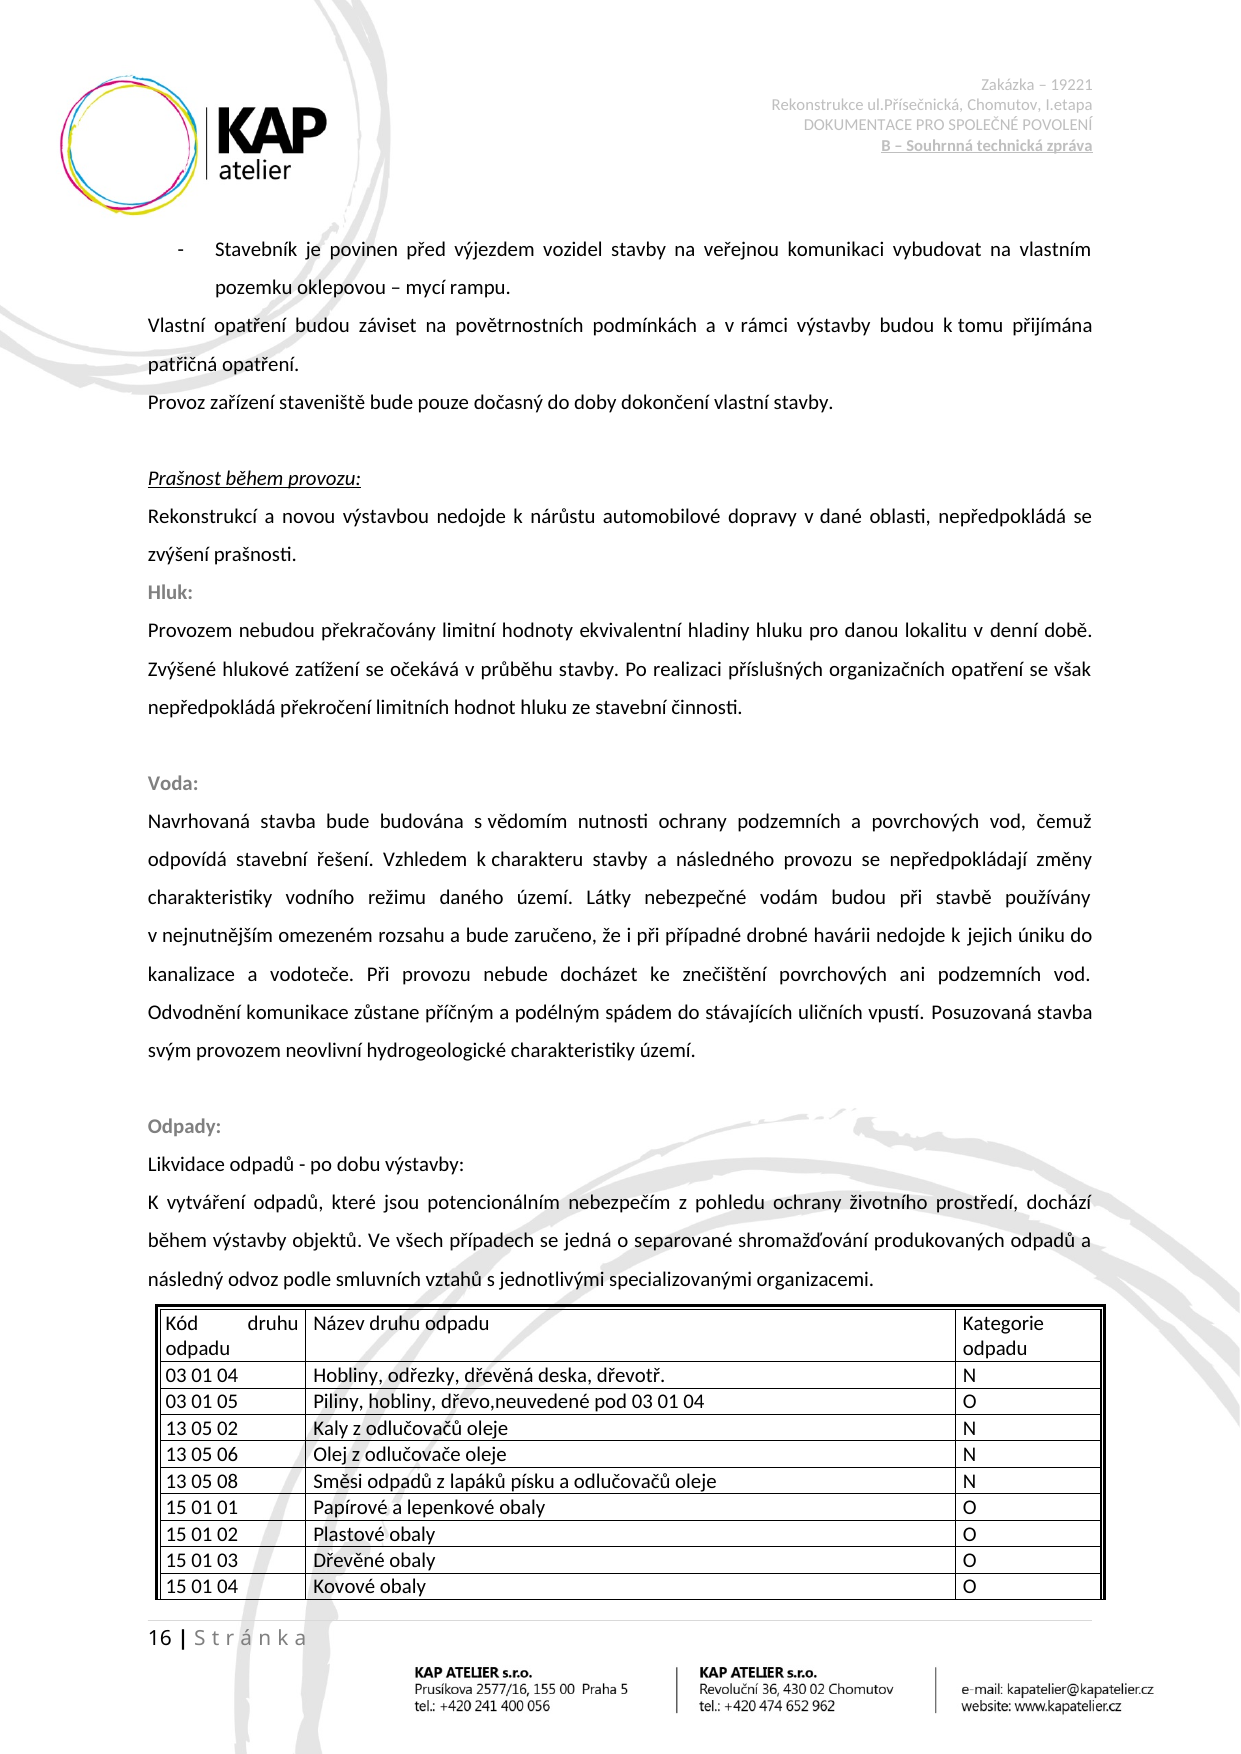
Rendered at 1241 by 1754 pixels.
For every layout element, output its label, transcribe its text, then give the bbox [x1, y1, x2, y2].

table_cell 15 01 04 [161, 1574, 305, 1599]
table_cell O [956, 1494, 1100, 1520]
text Provozem nebudou překračovány limitní hodnoty ekvivalentní hladiny hluku pro danou lokalitu v denní době. Zvýšené hlukové zatížení se očekává v průběhu stavby. Po realizaci příslušných organizačních opatření se však nepředpokládá překročení limitních hodnot hluku ze stavební činnosti. [148, 618, 1092, 719]
table_cell 03 01 05 [161, 1389, 305, 1414]
table_header Název druhu odpadu [306, 1310, 955, 1361]
table_cell O [956, 1521, 1100, 1546]
text Likvidace odpadů - po dobu výstavby: [148, 1151, 1092, 1177]
table_cell N [956, 1468, 1100, 1493]
text Provoz zařízení staveniště bude pouze dočasný do doby dokončení vlastní stavby. [148, 389, 1092, 414]
table_cell Olej z odlučovače oleje [306, 1441, 955, 1467]
table_cell O [956, 1547, 1100, 1573]
table_cell Kovové obaly [306, 1574, 955, 1599]
text Prašnost během provozu: [148, 465, 1092, 491]
text Navrhovaná stavba bude budována s vědomím nutnosti ochrany podzemních a povrchových vod, čemuž odpovídá stavební řešení. Vzhledem k charakteru stavby a následného provozu se nepředpokládají změny charakteristiky vodního režimu daného území. Látky nebezpečné vodám budou při stavbě používány v nejnutnějším omezeném rozsahu a bude zaručeno, že i při případné drobné havárii nedojde k jejich úniku do kanalizace a vodoteče. Při provozu nebude docházet ke znečištění povrchových ani podzemních vod. Odvodnění komunikace zůstane příčným a podélným spádem do stávajících uličních vpustí. Posuzovaná stavba svým provozem neovlivní hydrogeologické charakteristiky území. [148, 808, 1092, 1062]
table_cell N [956, 1441, 1100, 1467]
table_cell 03 01 04 [161, 1362, 305, 1387]
table_cell 15 01 01 [161, 1494, 305, 1520]
table_cell Směsi odpadů z lapáků písku a odlučovačů oleje [306, 1468, 955, 1493]
text Voda: [148, 770, 1092, 796]
table_cell Dřevěné obaly [306, 1547, 955, 1573]
table_cell Piliny, hobliny, dřevo,neuvedené pod 03 01 04 [306, 1389, 955, 1414]
table_cell 13 05 02 [161, 1415, 305, 1440]
list Stavebník je povinen před výjezdem vozidel stavby na veřejnou komunikaci vybudovat na vlastním pozemku oklepovou – mycí rampu. [177, 236, 1092, 300]
table_cell O [956, 1574, 1100, 1599]
table_cell 15 01 03 [161, 1547, 305, 1573]
table_cell N [956, 1362, 1100, 1387]
text Odpady: [148, 1113, 1092, 1139]
table_header Kategorie odpadu [956, 1310, 1100, 1361]
table_cell 13 05 08 [161, 1468, 305, 1493]
text Rekonstrukcí a novou výstavbou nedojde k nárůstu automobilové dopravy v dané oblasti, nepředpokládá se zvýšení prašnosti. [148, 503, 1092, 567]
table_cell 15 01 02 [161, 1521, 305, 1546]
text K vytváření odpadů, které jsou potencionálním nebezpečím z pohledu ochrany životního prostředí, dochází během výstavby objektů. Ve všech případech se jedná o separované shromažďování produkovaných odpadů a následný odvoz podle smluvních vztahů s jednotlivými specializovanými organizacemi. [148, 1189, 1092, 1291]
table_cell Plastové obaly [306, 1521, 955, 1546]
picture [0, 0, 1240, 1754]
text Hluk: [148, 579, 1092, 605]
table_cell Kaly z odlučovačů oleje [306, 1415, 955, 1440]
table_header Kód druhu odpadu [161, 1310, 305, 1361]
table_cell O [956, 1389, 1100, 1414]
table_cell N [956, 1415, 1100, 1440]
table_cell 13 05 06 [161, 1441, 305, 1467]
table_cell Papírové a lepenkové obaly [306, 1494, 955, 1520]
text Vlastní opatření budou záviset na povětrnostních podmínkách a v rámci výstavby budou k tomu přijímána patřičná opatření. [148, 313, 1092, 376]
table_cell Hobliny, odřezky, dřevěná deska, dřevotř. [306, 1362, 955, 1387]
